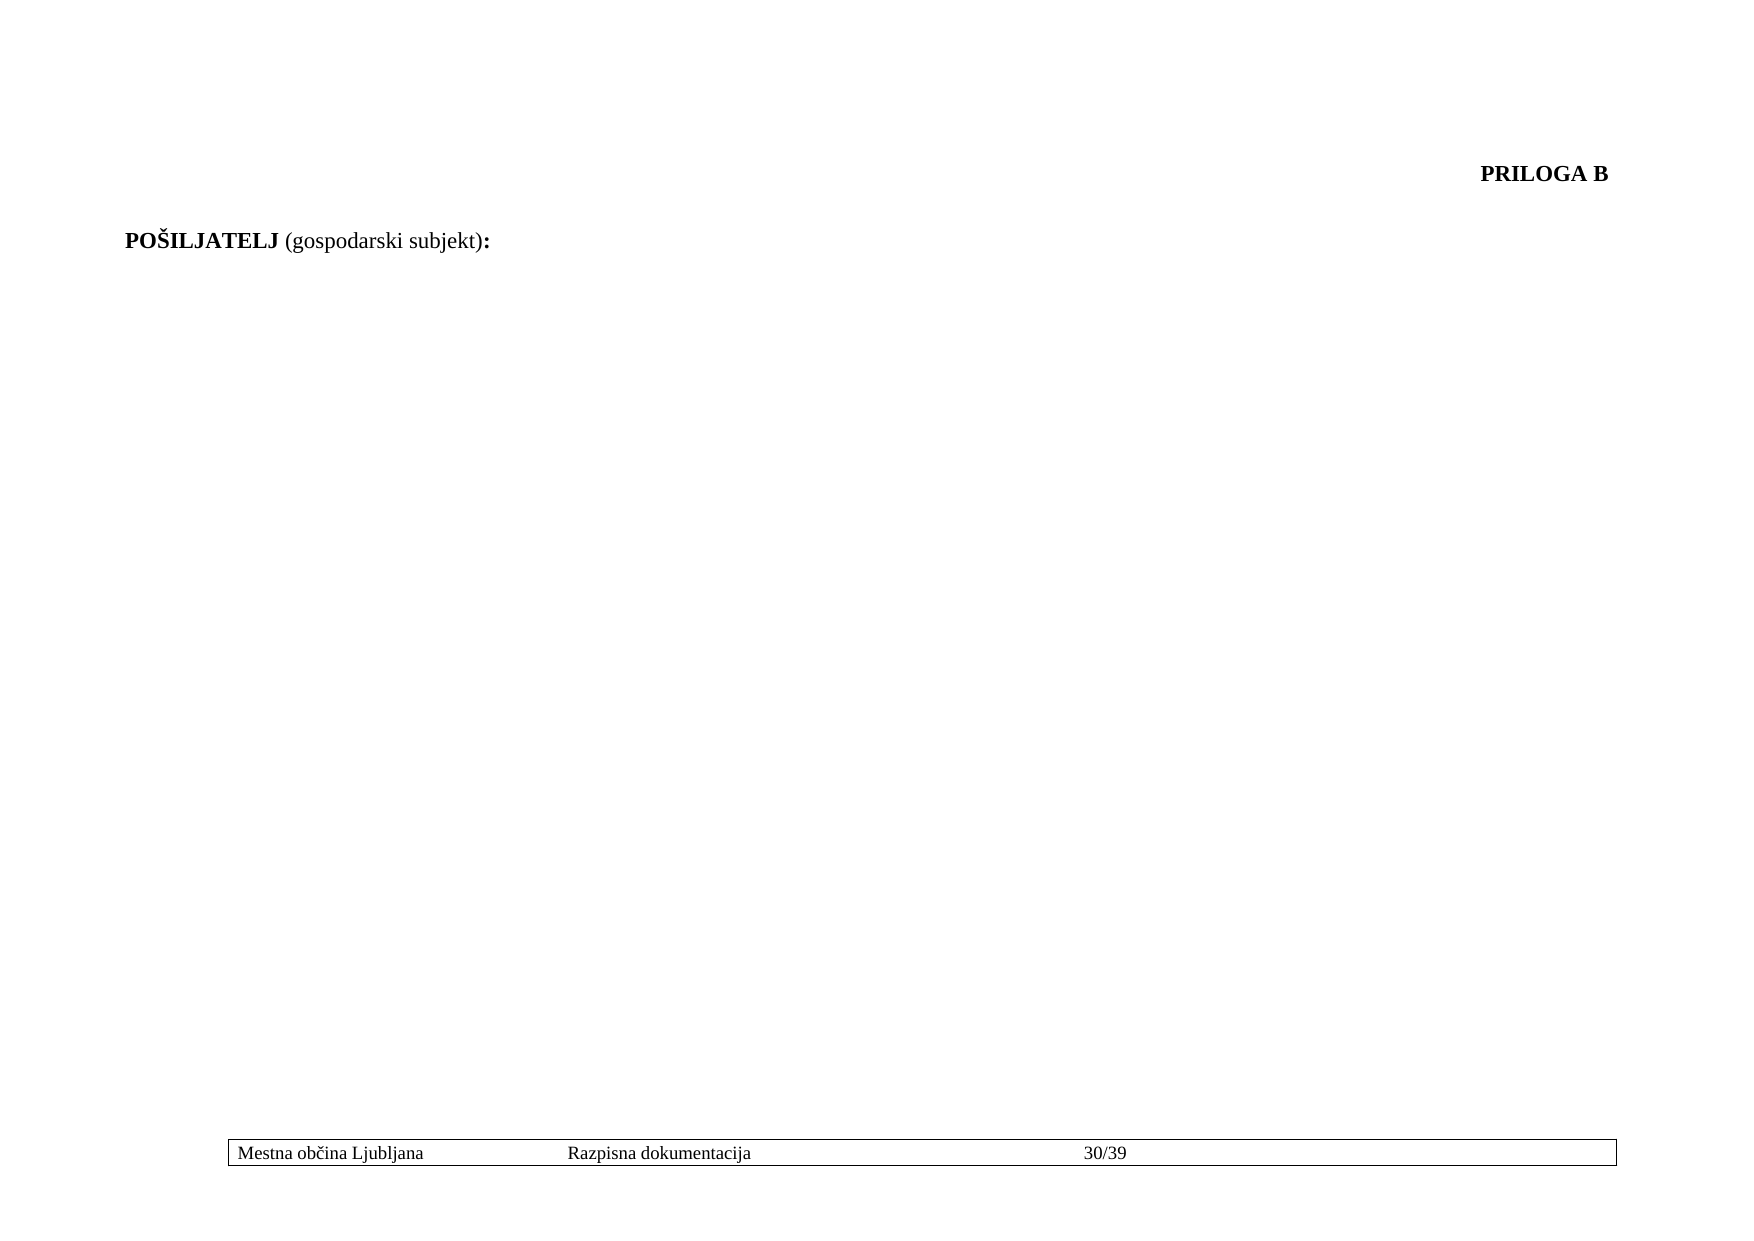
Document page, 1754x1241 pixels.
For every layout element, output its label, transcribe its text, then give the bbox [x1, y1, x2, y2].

text PRILOGA B [237, 160, 1608, 186]
table_header POŠILJATELJ (gospodarski subjekt): [118, 201, 620, 438]
